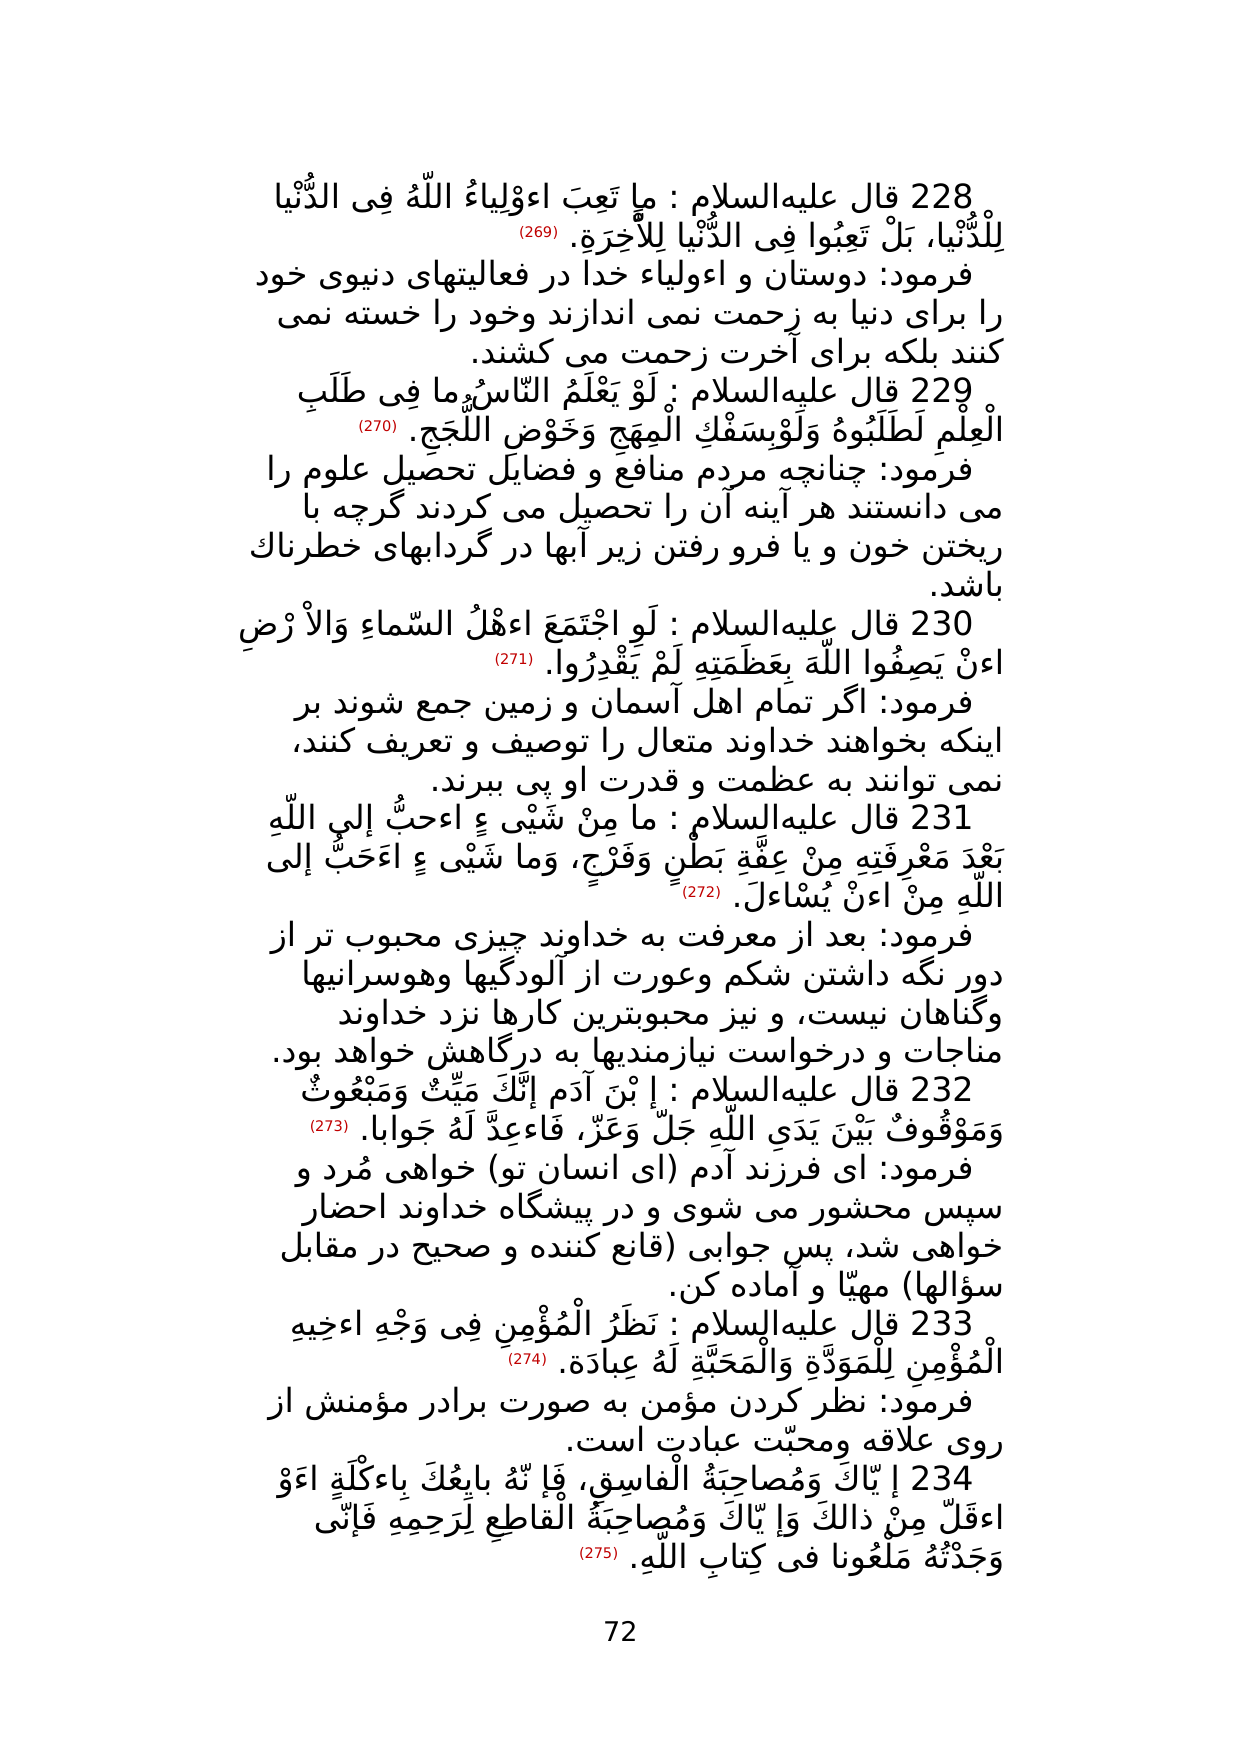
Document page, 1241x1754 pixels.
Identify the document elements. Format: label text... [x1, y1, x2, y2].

text فرمود: دوستان و اءولياء خدا در فعاليتهاى دنيوى خود را براى دنيا به زحمت نمى اندازند وخود را خسته نمى كنند بلكه براى آخرت زحمت مى كشند. [236, 255, 1004, 371]
text 234 إ يّاكَ وَمُصاحِبَةُ الْفاسِقِ، فَإ نّهُ بايِعُكَ بِاءكْلَةٍ اءَوْ اءقَلّ مِنْ ذالكَ وَإ يّاكَ وَمُصاحِبَةُ الْقاطِعِ لِرَحِمِهِ فَإنّى وَجَدْتُهُ مَلْعُونا فى كِتابِ اللّهِ. (275) [236, 1459, 1004, 1576]
text فرمود: اگر تمام اهل آسمان و زمين جمع شوند بر اينكه بخواهند خداوند متعال را توصيف و تعريف كنند، نمى توانند به عظمت و قدرت او پى ببرند. [236, 682, 1004, 799]
text 228 قال عليه‌السلام : ما تَعِبَ اءوْلِياءُ اللّهُ فِى الدُّنْيا لِلْدُّنْيا، بَلْ تَعِبُوا فِى الدُّنْيا لِلاَّْخِرَةِ. (269) [236, 177, 1004, 255]
text فرمود: چنانچه مردم منافع و فضايل تحصيل علوم را مى دانستند هر آينه آن را تحصيل مى كردند گرچه با ريختن خون و يا فرو رفتن زير آبها در گردابهاى خطرناك باشد. [236, 449, 1004, 604]
text 230 قال عليه‌السلام : لَوِ اجْتَمَعَ اءهْلُ السّماءِ وَالاْ رْضِ اءنْ يَصِفُوا اللّهَ بِعَظَمَتِهِ لَمْ يَقْدِرُوا. (271) [236, 604, 1004, 682]
text فرمود: نظر كردن مؤمن به صورت برادر مؤمنش از روى علاقه ومحبّت عبادت است. [236, 1382, 1004, 1459]
text 233 قال عليه‌السلام : نَظَرُ الْمُؤْمِنِ فِى وَجْهِ اءخِيهِ الْمُؤْمِنِ لِلْمَوَدَّةِ وَالْمَحَبَّةِ لَهُ عِبادَة. (274) [236, 1304, 1004, 1382]
text فرمود: اى فرزند آدم (اى انسان تو) خواهى مُرد و سپس محشور مى شوى و در پيشگاه خداوند احضار خواهى شد، پس جوابى (قانع كننده و صحيح در مقابل سؤالها) مهيّا و آماده كن. [236, 1148, 1004, 1304]
text 231 قال عليه‌السلام : ما مِنْ شَيْى ءٍ اءحبُّ إلى اللّهِ بَعْدَ مَعْرِفَتِهِ مِنْ عِفَّةِ بَطْنٍ وَفَرْجٍ، وَما شَيْى ءٍ اءَحَبُّ إلى اللّهِ مِنْ اءنْ يُسْاءلَ. (272) [236, 799, 1004, 915]
text 232 قال عليه‌السلام : إ بْنَ آدَم إنَّكَ مَيِّتٌ وَمَبْعُوثٌ وَمَوْقُوفٌ بَيْنَ يَدَىِ اللّهِ جَلّ وَعَزّ، فَاءعِدَّ لَهُ جَوابا. (273) [236, 1071, 1004, 1148]
text فرمود: بعد از معرفت به خداوند چيزى محبوب تر از دور نگه داشتن شكم وعورت از آلودگيها وهوسرانيها وگناهان نيست، و نيز محبوبترين كارها نزد خداوند مناجات و درخواست نيازمنديها به درگاهش خواهد بود. [236, 915, 1004, 1071]
text 229 قال عليه‌السلام : لَوْ يَعْلَمُ النّاسُ ما فِى طَلَبِ الْعِلْمِ لَطَلَبُوهُ وَلَوْبِسَفْكِ الْمِهَجِ وَخَوْضِ اللُّجَجِ. (270) [236, 371, 1004, 449]
